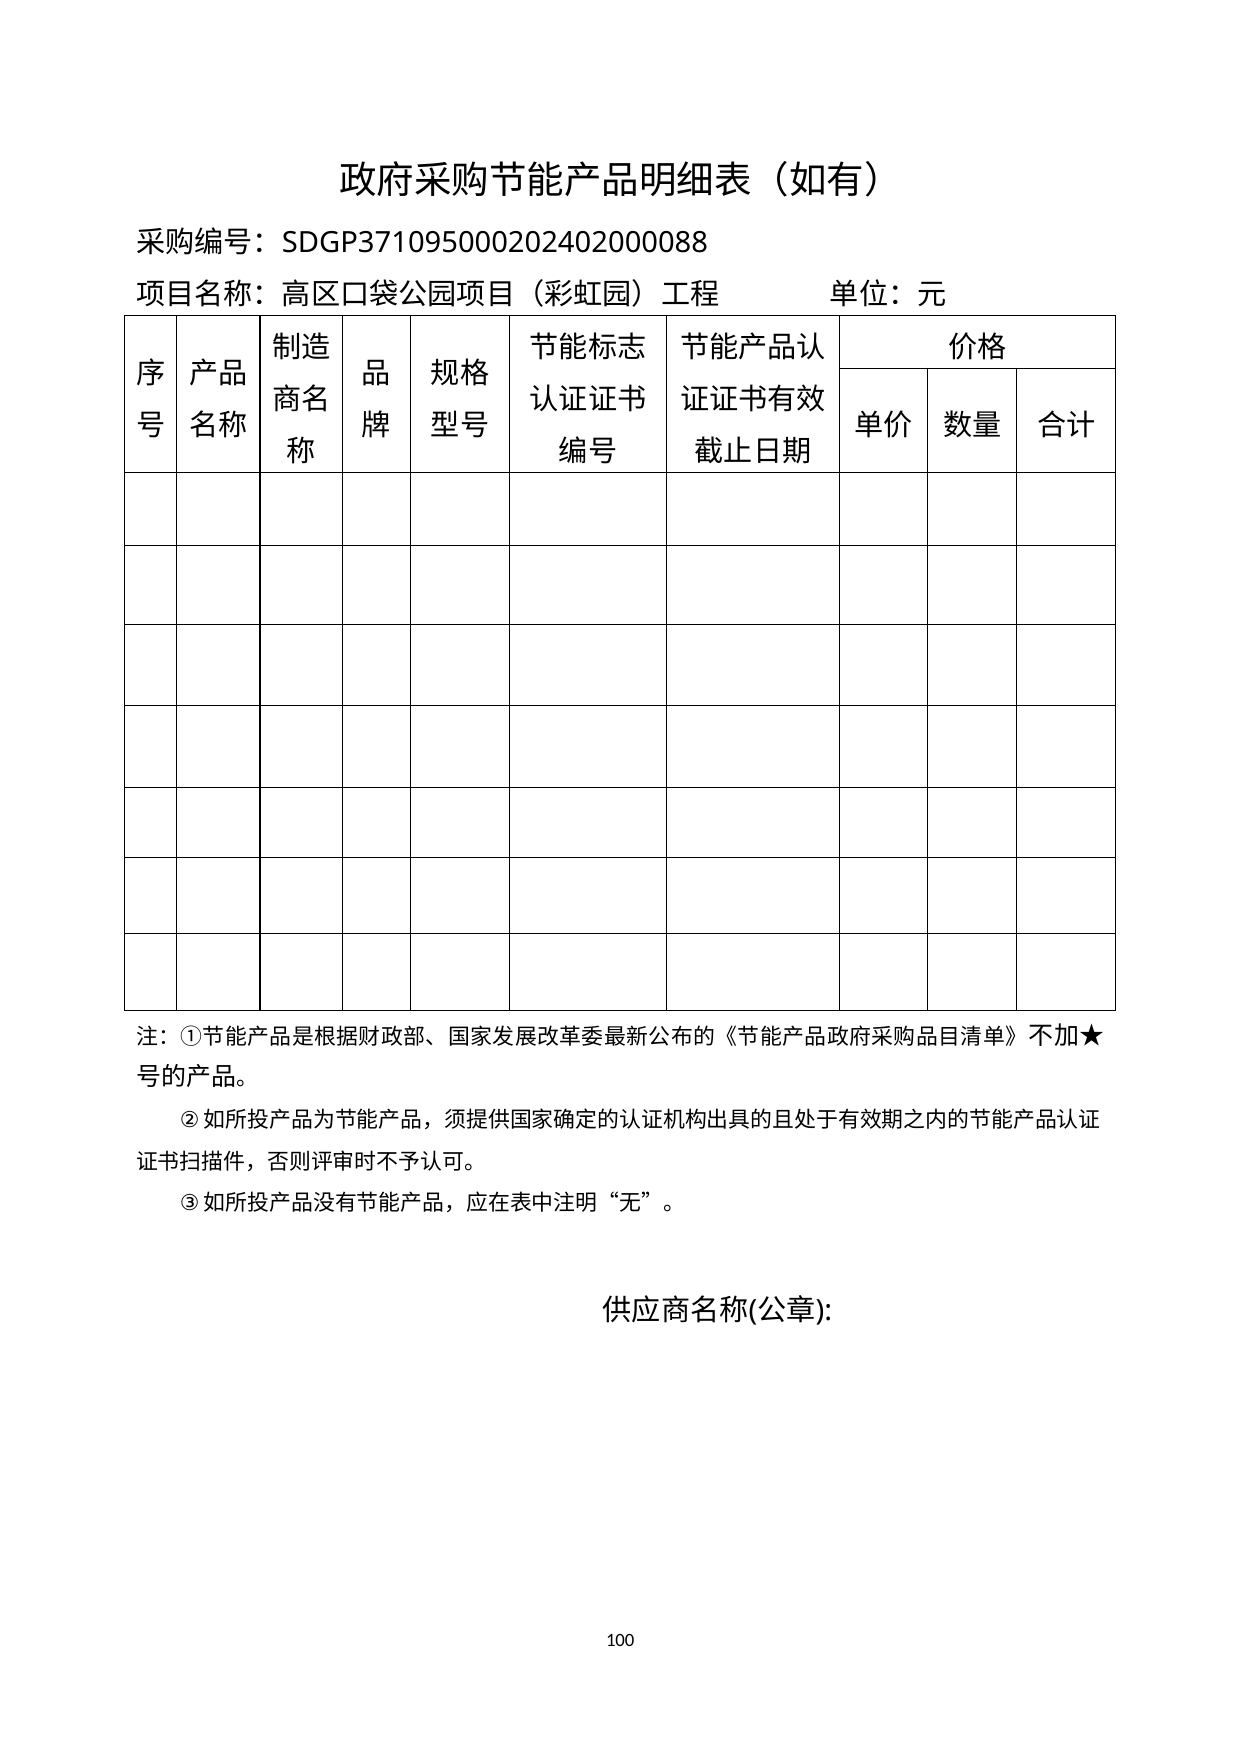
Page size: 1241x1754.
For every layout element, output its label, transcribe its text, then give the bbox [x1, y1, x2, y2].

table_header 价格 [840, 316, 1115, 368]
table_cell [840, 473, 927, 545]
table_header 序号 [125, 316, 176, 472]
table_cell [177, 788, 259, 857]
text 供应商名称(公章): [136, 1287, 1104, 1329]
table_cell [667, 546, 839, 623]
table_cell [928, 858, 1016, 933]
table_cell [1017, 706, 1115, 787]
table_header 制造商名称 [261, 316, 342, 472]
table_cell [510, 934, 666, 1010]
table_cell [840, 858, 927, 933]
table_cell [667, 788, 839, 857]
table_cell [411, 625, 509, 705]
table_cell [125, 625, 176, 705]
table_cell [177, 858, 259, 933]
table_cell [343, 934, 410, 1010]
table_cell [261, 934, 342, 1010]
table_header 产品名称 [177, 316, 259, 472]
subtitle ③如所投产品没有节能产品，应在表中注明“无”。 [136, 1177, 1104, 1219]
table_cell [840, 625, 927, 705]
table_cell [510, 858, 666, 933]
table_cell [343, 858, 410, 933]
table_cell [840, 934, 927, 1010]
table_cell [125, 934, 176, 1010]
subtitle ②如所投产品为节能产品，须提供国家确定的认证机构出具的且处于有效期之内的节能产品认证证书扫描件，否则评审时不予认可。 [136, 1094, 1104, 1177]
table_cell [177, 625, 259, 705]
table_header 节能标志认证证书编号 [510, 316, 666, 472]
table_cell [667, 625, 839, 705]
table_cell [125, 788, 176, 857]
table_cell [510, 546, 666, 623]
table_cell [667, 706, 839, 787]
table_cell [261, 706, 342, 787]
table_cell [343, 546, 410, 623]
table_cell 数量 [928, 369, 1016, 472]
table_cell [840, 706, 927, 787]
table_cell [1017, 473, 1115, 545]
table_cell [411, 934, 509, 1010]
table_cell [261, 473, 342, 545]
table_cell [261, 788, 342, 857]
table_cell [125, 473, 176, 545]
table_cell [125, 858, 176, 933]
table_cell [928, 788, 1016, 857]
table_cell [510, 788, 666, 857]
table_header 品牌 [343, 316, 410, 472]
table_cell [177, 934, 259, 1010]
table_cell [343, 625, 410, 705]
table_cell [343, 473, 410, 545]
table_cell [177, 473, 259, 545]
table_cell [261, 546, 342, 623]
table_cell [840, 788, 927, 857]
table_cell 合计 [1017, 369, 1115, 472]
table_cell 单价 [840, 369, 927, 472]
table_cell [928, 546, 1016, 623]
table_header 节能产品认证证书有效截止日期 [667, 316, 839, 472]
table_cell [667, 934, 839, 1010]
table_cell [667, 858, 839, 933]
table_cell [177, 706, 259, 787]
table_cell [1017, 858, 1115, 933]
table_cell [411, 473, 509, 545]
table_cell [1017, 934, 1115, 1010]
table_cell [840, 546, 927, 623]
table_cell [411, 706, 509, 787]
table_cell [411, 788, 509, 857]
subtitle 注：①节能产品是根据财政部、国家发展改革委最新公布的《节能产品政府采购品目清单》不加★号的产品。 [136, 1011, 1104, 1094]
table_cell [510, 625, 666, 705]
table_cell [667, 473, 839, 545]
text 采购编号：SDGP371095000202402000088 [136, 212, 1104, 262]
table_cell [928, 706, 1016, 787]
table_cell [510, 706, 666, 787]
table_cell [343, 788, 410, 857]
table_cell [510, 473, 666, 545]
table_cell [928, 473, 1016, 545]
table_cell [1017, 625, 1115, 705]
table_cell [343, 706, 410, 787]
table_cell [261, 625, 342, 705]
table_cell [1017, 788, 1115, 857]
text 项目名称：高区口袋公园项目（彩虹园）工程 单位：元 [136, 262, 1104, 314]
table_cell [177, 546, 259, 623]
table_cell [1017, 546, 1115, 623]
table_cell [125, 706, 176, 787]
table_cell [125, 546, 176, 623]
table_cell [411, 546, 509, 623]
table_cell [928, 934, 1016, 1010]
table_cell [261, 858, 342, 933]
table_cell [928, 625, 1016, 705]
table_cell [411, 858, 509, 933]
table_header 规格型号 [411, 316, 509, 472]
text 政府采购节能产品明细表（如有） [136, 150, 1104, 204]
